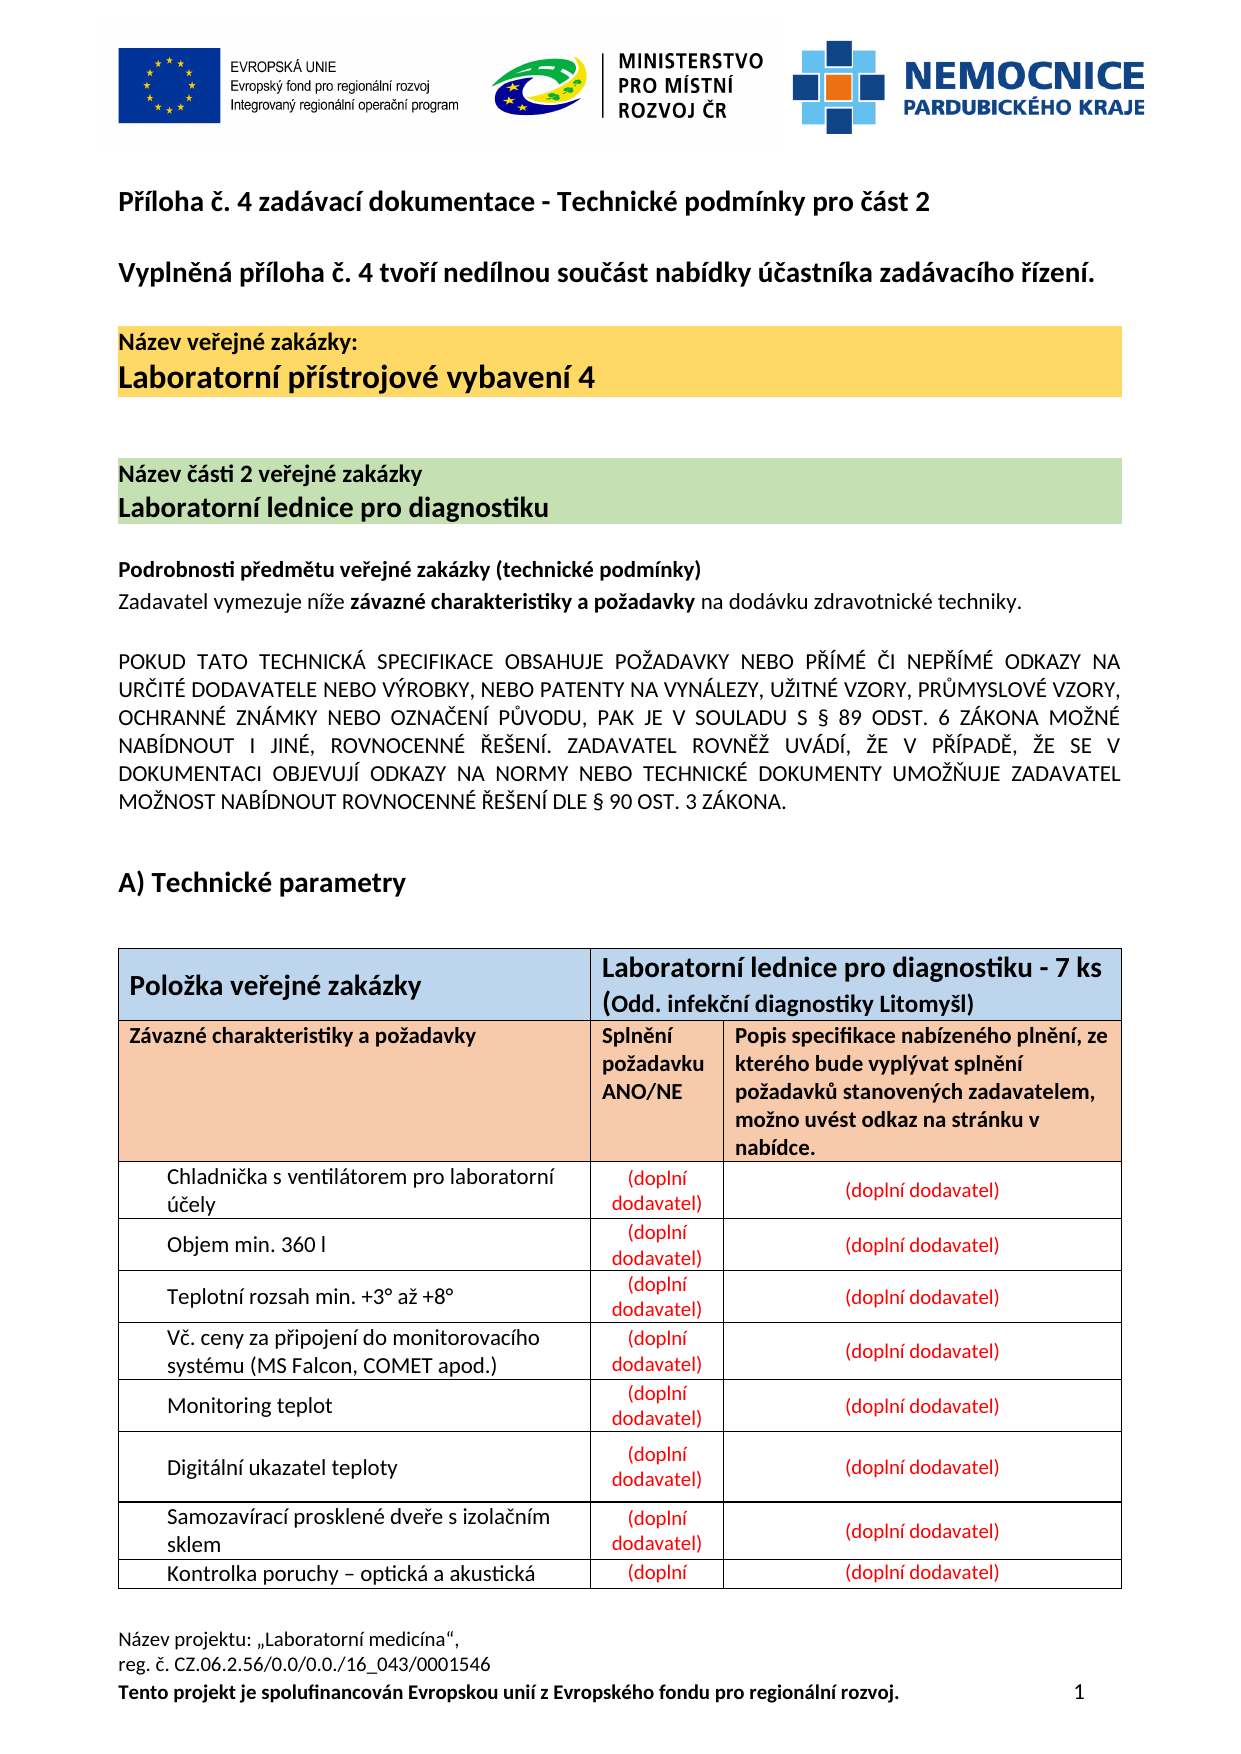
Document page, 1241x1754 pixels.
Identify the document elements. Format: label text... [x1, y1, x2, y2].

text Název veřejné zakázky: [118, 326, 1122, 356]
table_cell (doplní dodavatel) [591, 1219, 723, 1270]
table_cell Monitoring teplot [119, 1380, 590, 1431]
table_cell (doplní dodavatel) [591, 1271, 723, 1322]
subtitle Název části 2 veřejné zakázky [118, 458, 1122, 489]
table_cell (doplní dodavatel) [724, 1219, 1121, 1270]
table_cell Digitální ukazatel teploty [119, 1432, 590, 1501]
table_cell (doplní dodavatel) [591, 1560, 723, 1588]
text Laboratorní přístrojové vybavení 4 [118, 356, 1122, 397]
text Vyplněná příloha č. 4 tvoří nedílnou součást nabídky účastníka zadávacího řízení. [118, 254, 1122, 290]
table_header Laboratorní lednice pro diagnostiku - 7 ks (Odd. infekční diagnostiky Litomyšl) [591, 949, 1121, 1020]
subtitle Laboratorní lednice pro diagnostiku [118, 489, 1122, 524]
picture [96, 22, 785, 148]
table_cell Závazné charakteristiky a požadavky [119, 1021, 590, 1161]
picture [791, 39, 1145, 135]
table_cell Teplotní rozsah min. +3° až +8° [119, 1271, 590, 1322]
text POKUD TATO TECHNICKÁ SPECIFIKACE OBSAHUJE POŽADAVKY NEBO PŘÍMÉ ČI NEPŘÍMÉ ODKAZY NA URČITÉ DODAVATELE NEBO VÝROBKY, NEBO PATENTY NA VYNÁLEZY, UŽITNÉ VZORY, PRŮMYSLOVÉ VZORY, OCHRANNÉ ZNÁMKY NEBO OZNAČENÍ PŮVODU, PAK JE V SOULADU S § 89 ODST. 6 ZÁKONA MOŽNÉ NABÍDNOUT I JINÉ, ROVNOCENNÉ ŘEŠENÍ. ZADAVATEL ROVNĚŽ UVÁDÍ, ŽE V PŘÍPADĚ, ŽE SE V DOKUMENTACI OBJEVUJÍ ODKAZY NA NORMY NEBO TECHNICKÉ DOKUMENTY UMOŽŇUJE ZADAVATEL MOŽNOST NABÍDNOUT ROVNOCENNÉ ŘEŠENÍ DLE § 90 OST. 3 ZÁKONA. [118, 647, 1122, 815]
table_cell (doplní dodavatel) [724, 1432, 1121, 1501]
text Zadavatel vymezuje níže závazné charakteristiky a požadavky na dodávku zdravotnické techniky. [118, 587, 1122, 615]
text Příloha č. 4 zadávací dokumentace - Technické podmínky pro část 2 [118, 183, 1122, 219]
table_cell (doplní dodavatel) [724, 1503, 1121, 1558]
table_cell (doplní dodavatel) [724, 1560, 1121, 1588]
table_cell (doplní dodavatel) [591, 1503, 723, 1558]
table_cell Samozavírací prosklené dveře s izolačním sklem [119, 1503, 590, 1558]
text Podrobnosti předmětu veřejné zakázky (technické podmínky) [118, 555, 1122, 583]
table_cell (doplní dodavatel) [591, 1323, 723, 1379]
table_cell (doplní dodavatel) [591, 1380, 723, 1431]
table_cell Chladnička s ventilátorem pro laboratorní účely [119, 1162, 590, 1218]
table_cell (doplní dodavatel) [724, 1380, 1121, 1431]
table_cell (doplní dodavatel) [591, 1432, 723, 1501]
table_cell Splnění požadavku ANO/NE [591, 1021, 723, 1161]
table_cell (doplní dodavatel) [724, 1162, 1121, 1218]
table_cell (doplní dodavatel) [724, 1323, 1121, 1379]
table_header Položka veřejné zakázky [119, 949, 590, 1020]
table_cell Kontrolka poruchy – optická a akustická [119, 1560, 590, 1588]
table_cell Popis specifikace nabízeného plnění, ze kterého bude vyplývat splnění požadavků stanovených zadavatelem, možno uvést odkaz na stránku v nabídce. [724, 1021, 1121, 1161]
subtitle A) Technické parametry [118, 864, 1122, 900]
table_cell Vč. ceny za připojení do monitorovacího systému (MS Falcon, COMET apod.) [119, 1323, 590, 1379]
table_cell Objem min. 360 l [119, 1219, 590, 1270]
table_cell (doplní dodavatel) [724, 1271, 1121, 1322]
table_cell (doplní dodavatel) [591, 1162, 723, 1218]
